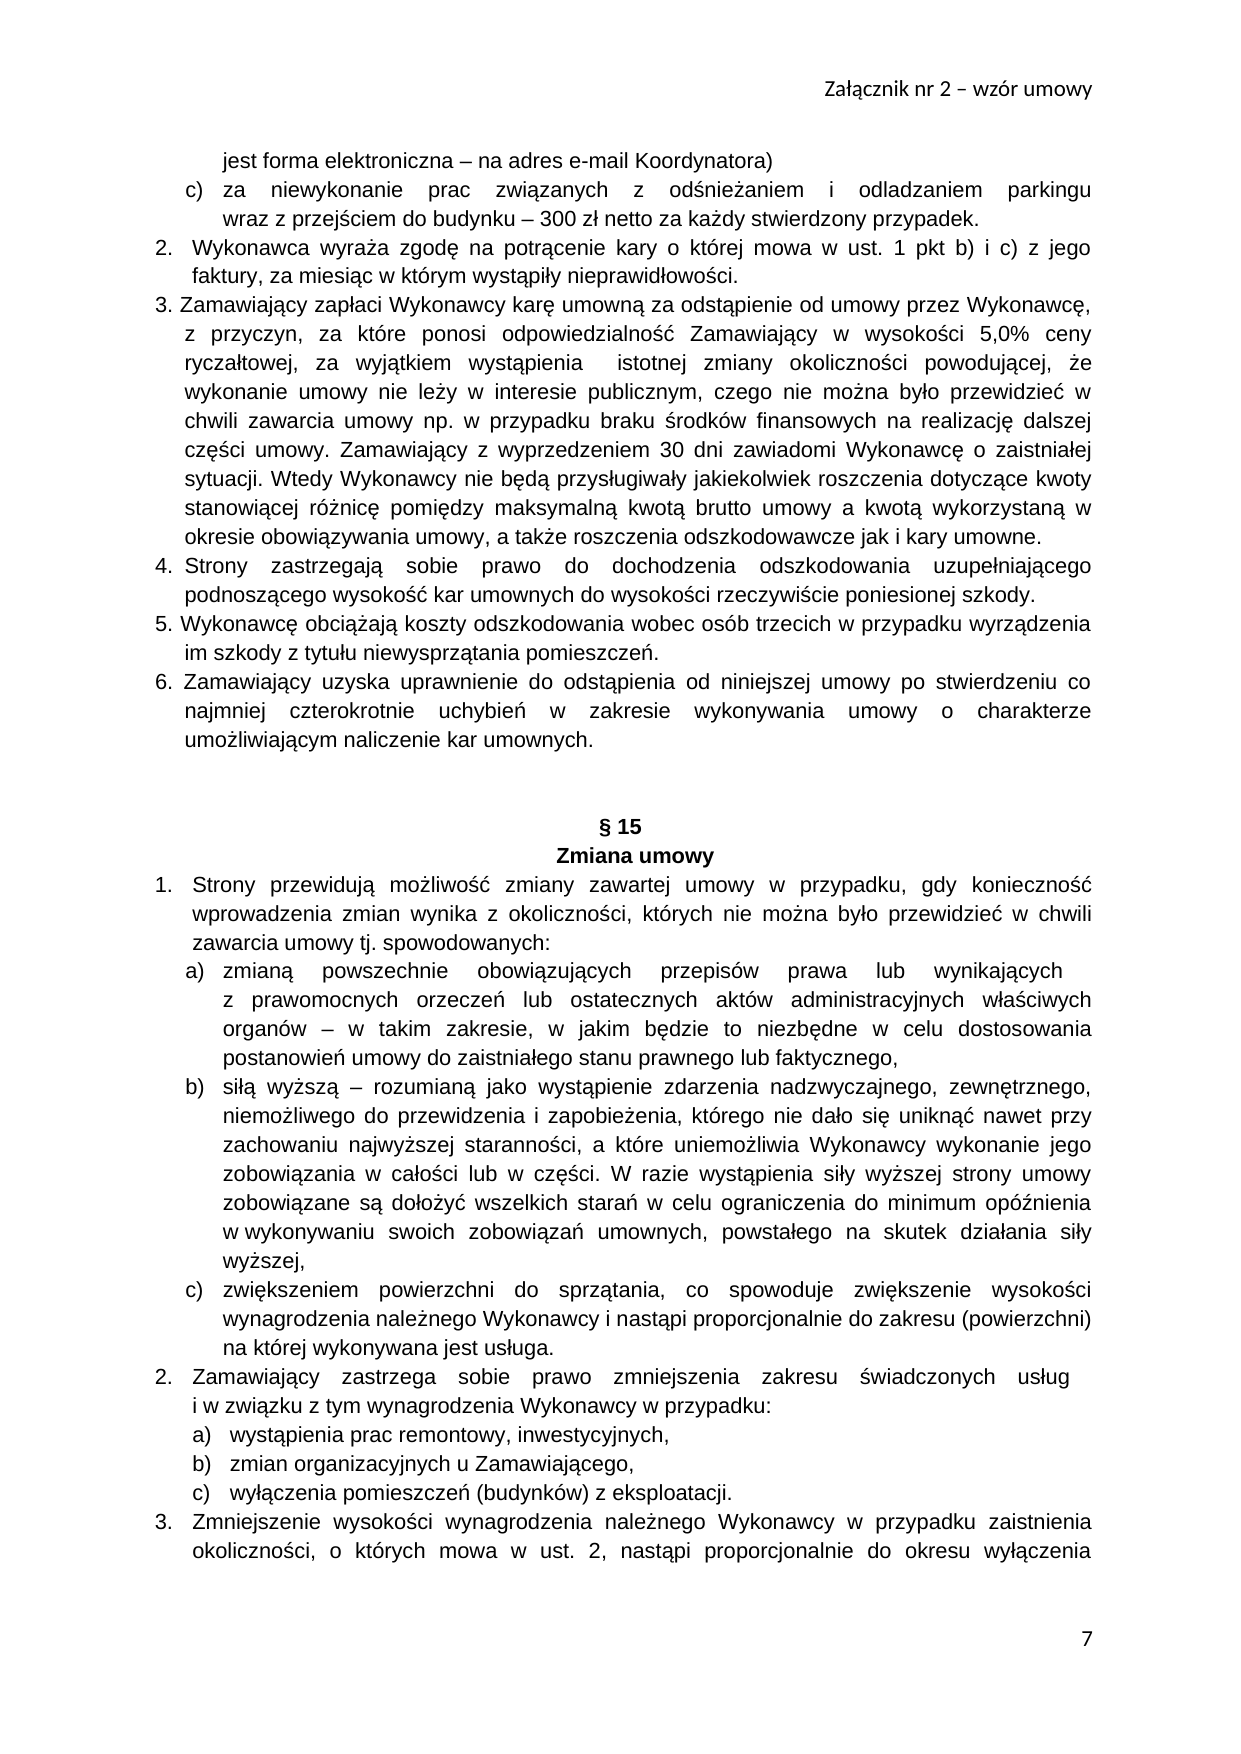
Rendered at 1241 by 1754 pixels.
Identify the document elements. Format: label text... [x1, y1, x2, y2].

text Zmiana umowy [177, 843, 1093, 868]
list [185, 148, 1093, 173]
list za niewykonanie prac związanych z odśnieżaniem i odladzaniem parkingu wraz z przejściem do budynku – 300 zł netto za każdy stwierdzony przypadek. [185, 177, 1093, 231]
list Zamawiający zastrzega sobie prawo zmniejszenia zakresu świadczonych usług i w związku z tym wynagrodzenia Wykonawcy w przypadku: [154, 1364, 1093, 1418]
list wyłączenia pomieszczeń (budynków) z eksploatacji. [192, 1480, 1093, 1505]
list siłą wyższą – rozumianą jako wystąpienie zdarzenia nadzwyczajnego, zewnętrznego, niemożliwego do przewidzenia i zapobieżenia, którego nie dało się uniknąć nawet przy zachowaniu najwyższej staranności, a które uniemożliwia Wykonawcy wykonanie jego zobowiązania w całości lub w części. W razie wystąpienia siły wyższej strony umowy zobowiązane są dołożyć wszelkich starań w celu ograniczenia do minimum opóźnienia w wykonywaniu swoich zobowiązań umownych, powstałego na skutek działania siły wyższej, [185, 1074, 1093, 1273]
list zmian organizacyjnych u Zamawiającego, [192, 1451, 1093, 1476]
text 4. Strony zastrzegają sobie prawo do dochodzenia odszkodowania uzupełniającego podnoszącego wysokość kar umownych do wysokości rzeczywiście poniesionej szkody. [155, 553, 1093, 607]
text 5. Wykonawcę obciążają koszty odszkodowania wobec osób trzecich w przypadku wyrządzenia im szkody z tytułu niewysprzątania pomieszczeń. [155, 611, 1093, 665]
text 6. Zamawiający uzyska uprawnienie do odstąpienia od niniejszej umowy po stwierdzeniu co najmniej czterokrotnie uchybień w zakresie wykonywania umowy o charakterze umożliwiającym naliczenie kar umownych. [155, 669, 1093, 752]
list wystąpienia prac remontowy, inwestycyjnych, [192, 1422, 1093, 1447]
list Wykonawca wyraża zgodę na potrącenie kary o której mowa w ust. 1 pkt b) i c) z jego faktury, za miesiąc w którym wystąpiły nieprawidłowości. [155, 234, 1093, 289]
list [154, 1509, 1093, 1563]
text § 15 [148, 814, 1093, 839]
list zwiększeniem powierzchni do sprzątania, co spowoduje zwiększenie wysokości wynagrodzenia należnego Wykonawcy i nastąpi proporcjonalnie do zakresu (powierzchni) na której wykonywana jest usługa. [185, 1277, 1093, 1360]
list Strony przewidują możliwość zmiany zawartej umowy w przypadku, gdy konieczność wprowadzenia zmian wynika z okoliczności, których nie można było przewidzieć w chwili zawarcia umowy tj. spowodowanych: [154, 872, 1093, 955]
list zmianą powszechnie obowiązujących przepisów prawa lub wynikających z prawomocnych orzeczeń lub ostatecznych aktów administracyjnych właściwych organów – w takim zakresie, w jakim będzie to niezbędne w celu dostosowania postanowień umowy do zaistniałego stanu prawnego lub faktycznego, [185, 958, 1093, 1071]
text 3. Zamawiający zapłaci Wykonawcy karę umowną za odstąpienie od umowy przez Wykonawcę, z przyczyn, za które ponosi odpowiedzialność Zamawiający w wysokości 5,0% ceny ryczałtowej, za wyjątkiem wystąpienia istotnej zmiany okoliczności powodującej, że wykonanie umowy nie leży w interesie publicznym, czego nie można było przewidzieć w chwili zawarcia umowy np. w przypadku braku środków finansowych na realizację dalszej części umowy. Zamawiający z wyprzedzeniem 30 dni zawiadomi Wykonawcę o zaistniałej sytuacji. Wtedy Wykonawcy nie będą przysługiwały jakiekolwiek roszczenia dotyczące kwoty stanowiącej różnicę pomiędzy maksymalną kwotą brutto umowy a kwotą wykorzystaną w okresie obowiązywania umowy, a także roszczenia odszkodowawcze jak i kary umowne. [155, 292, 1093, 549]
